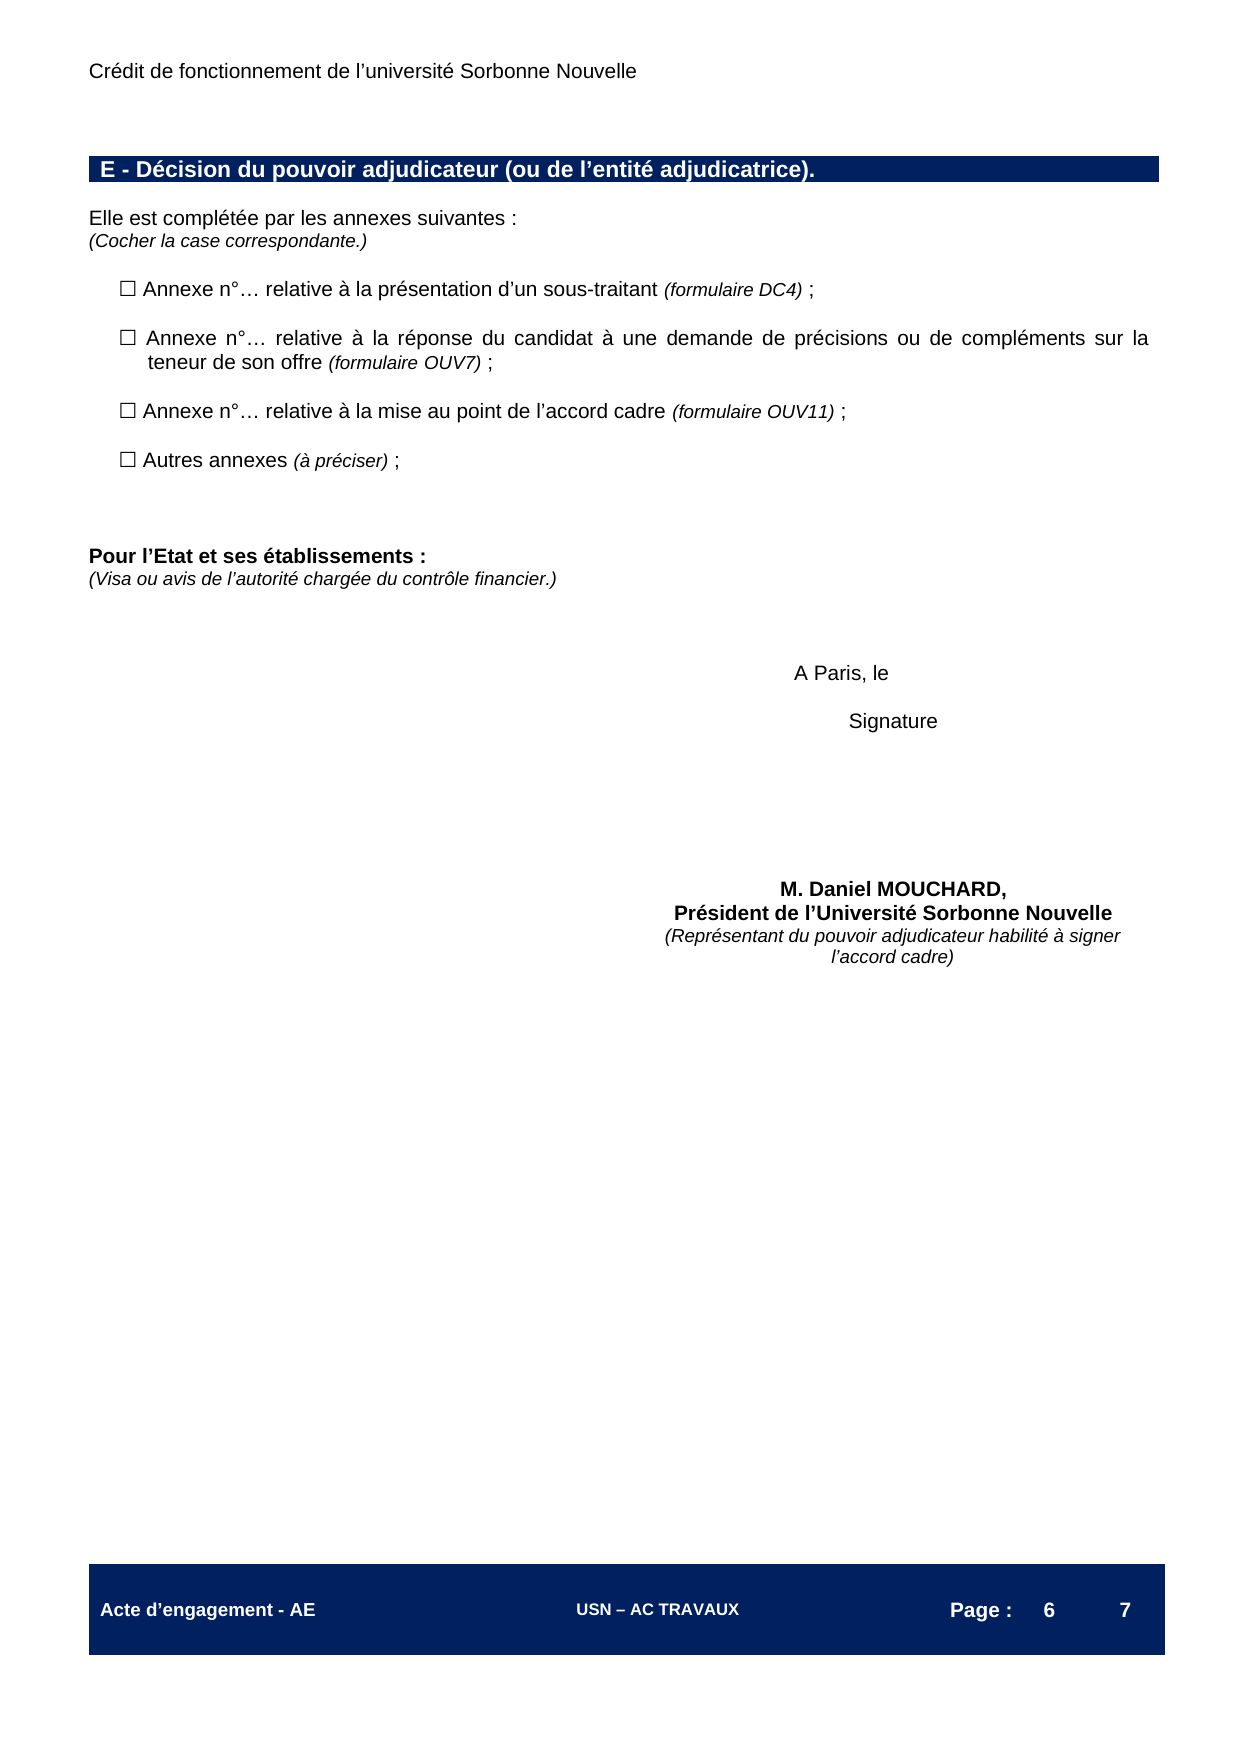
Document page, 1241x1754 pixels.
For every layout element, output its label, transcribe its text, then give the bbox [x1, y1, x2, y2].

text ☐ Autres annexes (à préciser) ; [118, 448, 1152, 472]
text Signature [635, 709, 1152, 733]
text (Visa ou avis de l’autorité chargée du contrôle financier.) [89, 567, 1152, 589]
text M. Daniel MOUCHARD, [635, 876, 1152, 900]
text (Représentant du pouvoir adjudicateur habilité à signer l’accord cadre) [635, 924, 1152, 967]
table_header E - Décision du pouvoir adjudicateur (ou de l’entité adjudicatrice). [89, 156, 1159, 182]
text Crédit de fonctionnement de l’université Sorbonne Nouvelle [89, 59, 1152, 83]
text Elle est complétée par les annexes suivantes : [89, 206, 1152, 230]
text Pour l’Etat et ses établissements : [89, 543, 1152, 567]
text Président de l’Université Sorbonne Nouvelle [635, 900, 1152, 924]
text ☐ Annexe n°… relative à la réponse du candidat à une demande de précisions ou de compléments sur la teneur de son offre (formulaire OUV7) ; [118, 326, 1152, 374]
text (Cocher la case correspondante.) [89, 230, 1152, 252]
text ☐ Annexe n°… relative à la mise au point de l’accord cadre (formulaire OUV11) ; [118, 399, 1152, 423]
text A Paris, le [531, 661, 1152, 685]
text ☐ Annexe n°… relative à la présentation d’un sous-traitant (formulaire DC4) ; [118, 277, 1152, 301]
